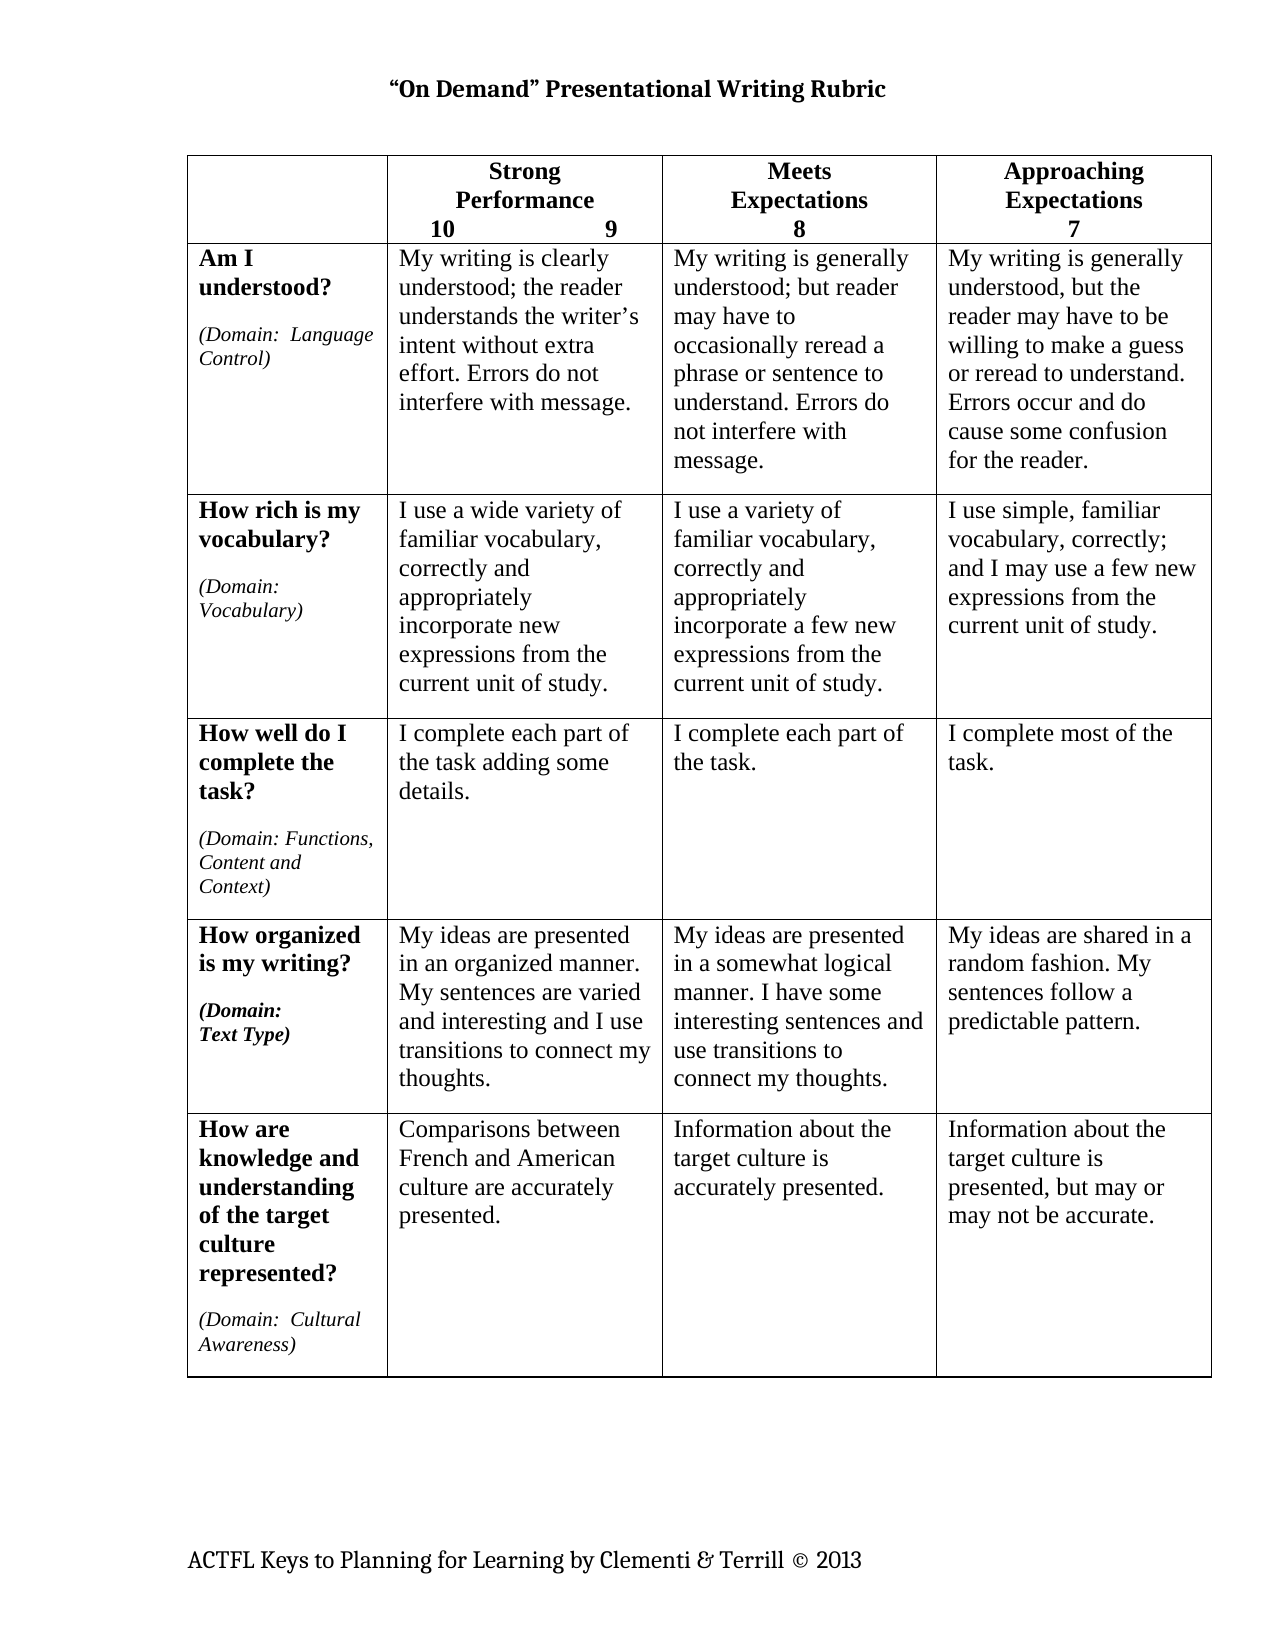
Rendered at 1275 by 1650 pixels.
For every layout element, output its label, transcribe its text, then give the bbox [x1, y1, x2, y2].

table_cell I complete most of the task. [937, 719, 1211, 919]
table_cell How well do I complete the task? (Domain: Functions, Content and Context) [188, 719, 387, 919]
table_cell My writing is generally understood, but the reader may have to be willing to make a guess or reread to understand. Errors occur and do cause some confusion for the reader. [937, 244, 1211, 494]
table_cell I use simple, familiar vocabulary, correctly; and I may use a few new expressions from the current unit of study. [937, 495, 1211, 717]
table_cell How are knowledge and understanding of the target culture represented? (Domain: Cultural Awareness) [188, 1114, 387, 1376]
table_header Meets Expectations 8 [663, 156, 936, 242]
table_cell My ideas are presented in a somewhat logical manner. I have some interesting sentences and use transitions to connect my thoughts. [663, 920, 936, 1113]
table_cell Comparisons between French and American culture are accurately presented. [388, 1114, 662, 1376]
table_cell Information about the target culture is accurately presented. [663, 1114, 936, 1376]
table_header Strong Performance 10 9 [388, 156, 662, 242]
table_cell I complete each part of the task adding some details. [388, 719, 662, 919]
table_cell Information about the target culture is presented, but may or may not be accurate. [937, 1114, 1211, 1376]
table_cell I use a variety of familiar vocabulary, correctly and appropriately incorporate a few new expressions from the current unit of study. [663, 495, 936, 717]
table_cell I use a wide variety of familiar vocabulary, correctly and appropriately incorporate new expressions from the current unit of study. [388, 495, 662, 717]
table_cell How organized is my writing? (Domain: Text Type) [188, 920, 387, 1113]
table_header Approaching Expectations 7 [937, 156, 1211, 242]
table_cell How rich is my vocabulary? (Domain: Vocabulary) [188, 495, 387, 717]
table_cell My ideas are presented in an organized manner. My sentences are varied and interesting and I use transitions to connect my thoughts. [388, 920, 662, 1113]
table_cell I complete each part of the task. [663, 719, 936, 919]
table_cell My ideas are shared in a random fashion. My sentences follow a predictable pattern. [937, 920, 1211, 1113]
table_header [188, 156, 387, 242]
table_cell My writing is clearly understood; the reader understands the writer’s intent without extra effort. Errors do not interfere with message. [388, 244, 662, 494]
table_cell My writing is generally understood; but reader may have to occasionally reread a phrase or sentence to understand. Errors do not interfere with message. [663, 244, 936, 494]
table_cell Am I understood? (Domain: Language Control) [188, 244, 387, 494]
